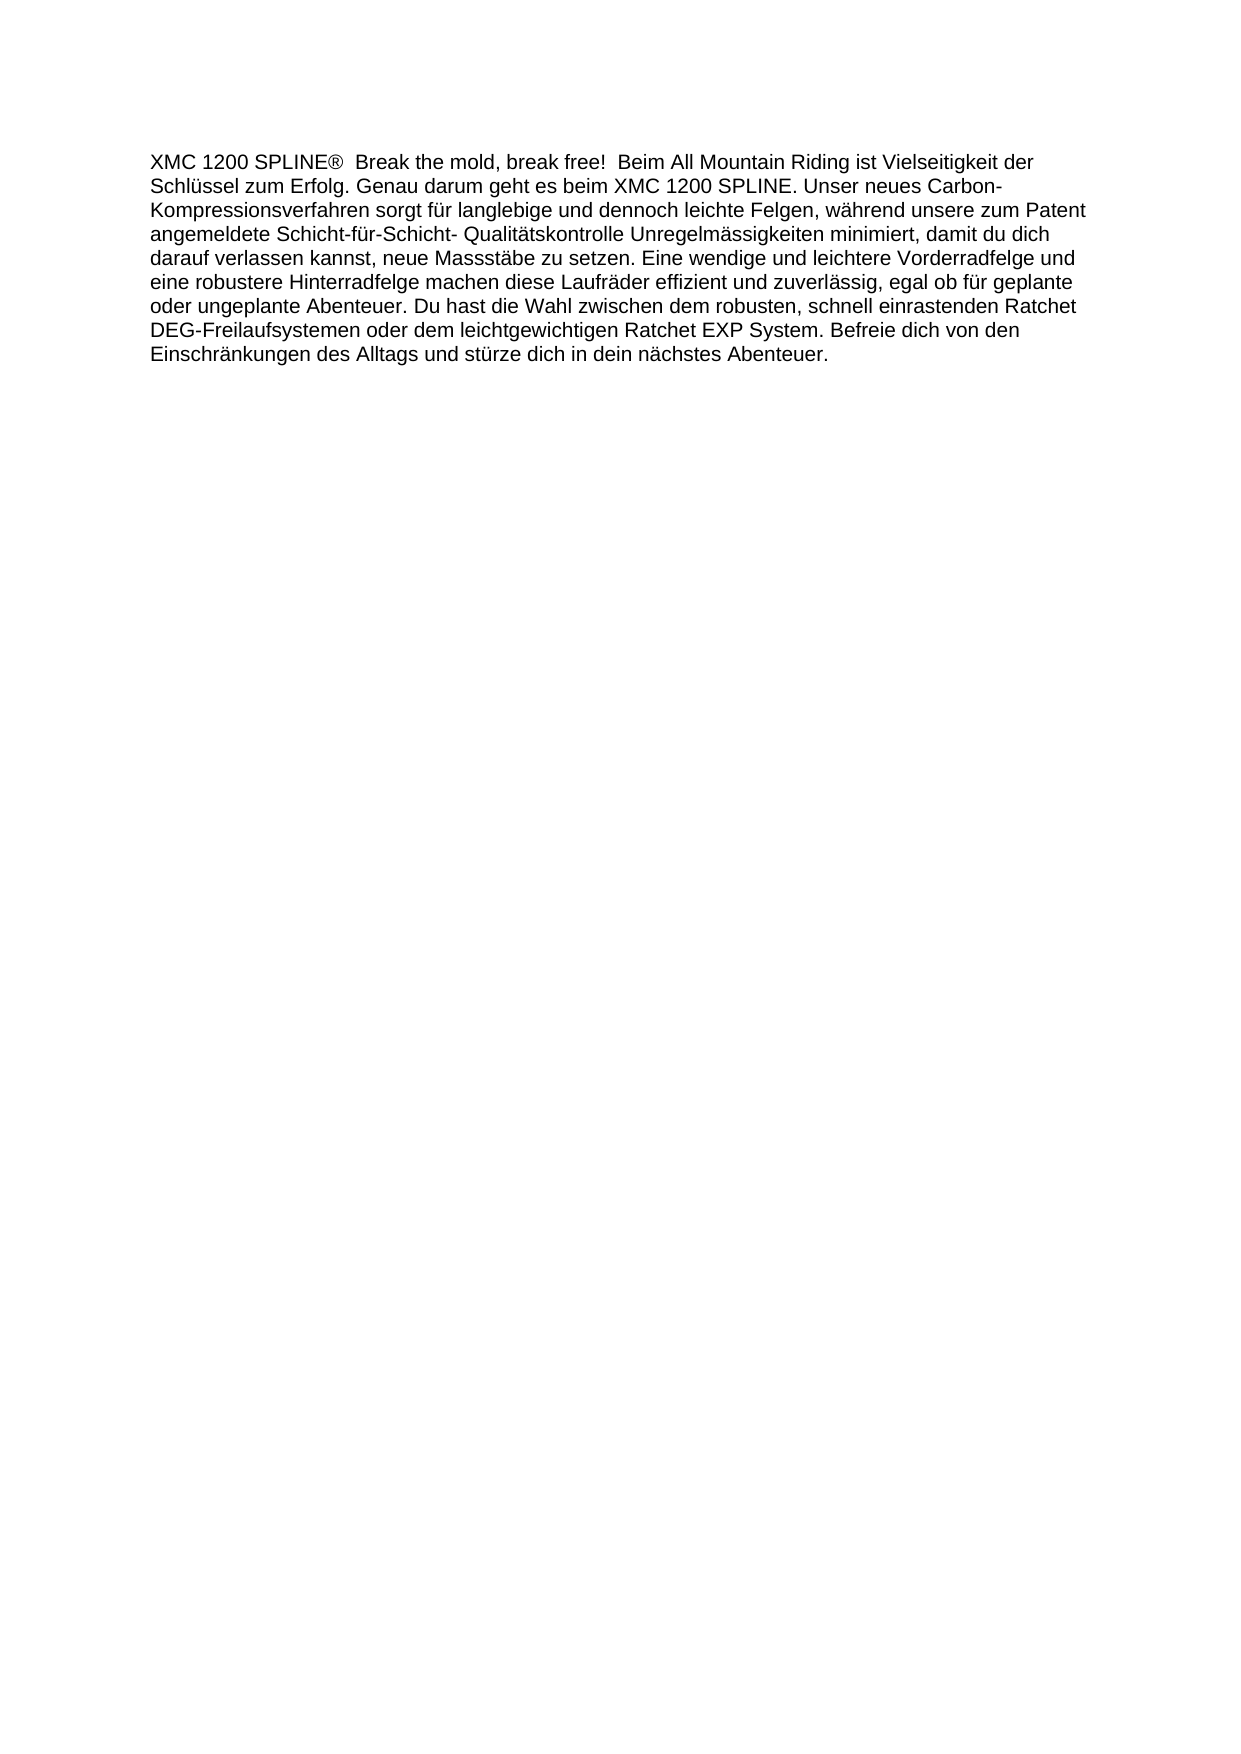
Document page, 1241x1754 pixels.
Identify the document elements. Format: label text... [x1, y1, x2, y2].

text XMC 1200 SPLINE® Break the mold, break free! Beim All Mountain Riding ist Vielseitigkeit der Schlüssel zum Erfolg. Genau darum geht es beim XMC 1200 SPLINE. Unser neues Carbon- Kompressionsverfahren sorgt für langlebige und dennoch leichte Felgen, während unsere zum Patent angemeldete Schicht-für-Schicht- Qualitätskontrolle Unregelmässigkeiten minimiert, damit du dich darauf verlassen kannst, neue Massstäbe zu setzen. Eine wendige und leichtere Vorderradfelge und eine robustere Hinterradfelge machen diese Laufräder effizient und zuverlässig, egal ob für geplante oder ungeplante Abenteuer. Du hast die Wahl zwischen dem robusten, schnell einrastenden Ratchet DEG-Freilaufsystemen oder dem leichtgewichtigen Ratchet EXP System. Befreie dich von den Einschränkungen des Alltags und stürze dich in dein nächstes Abenteuer. [150, 150, 1090, 366]
